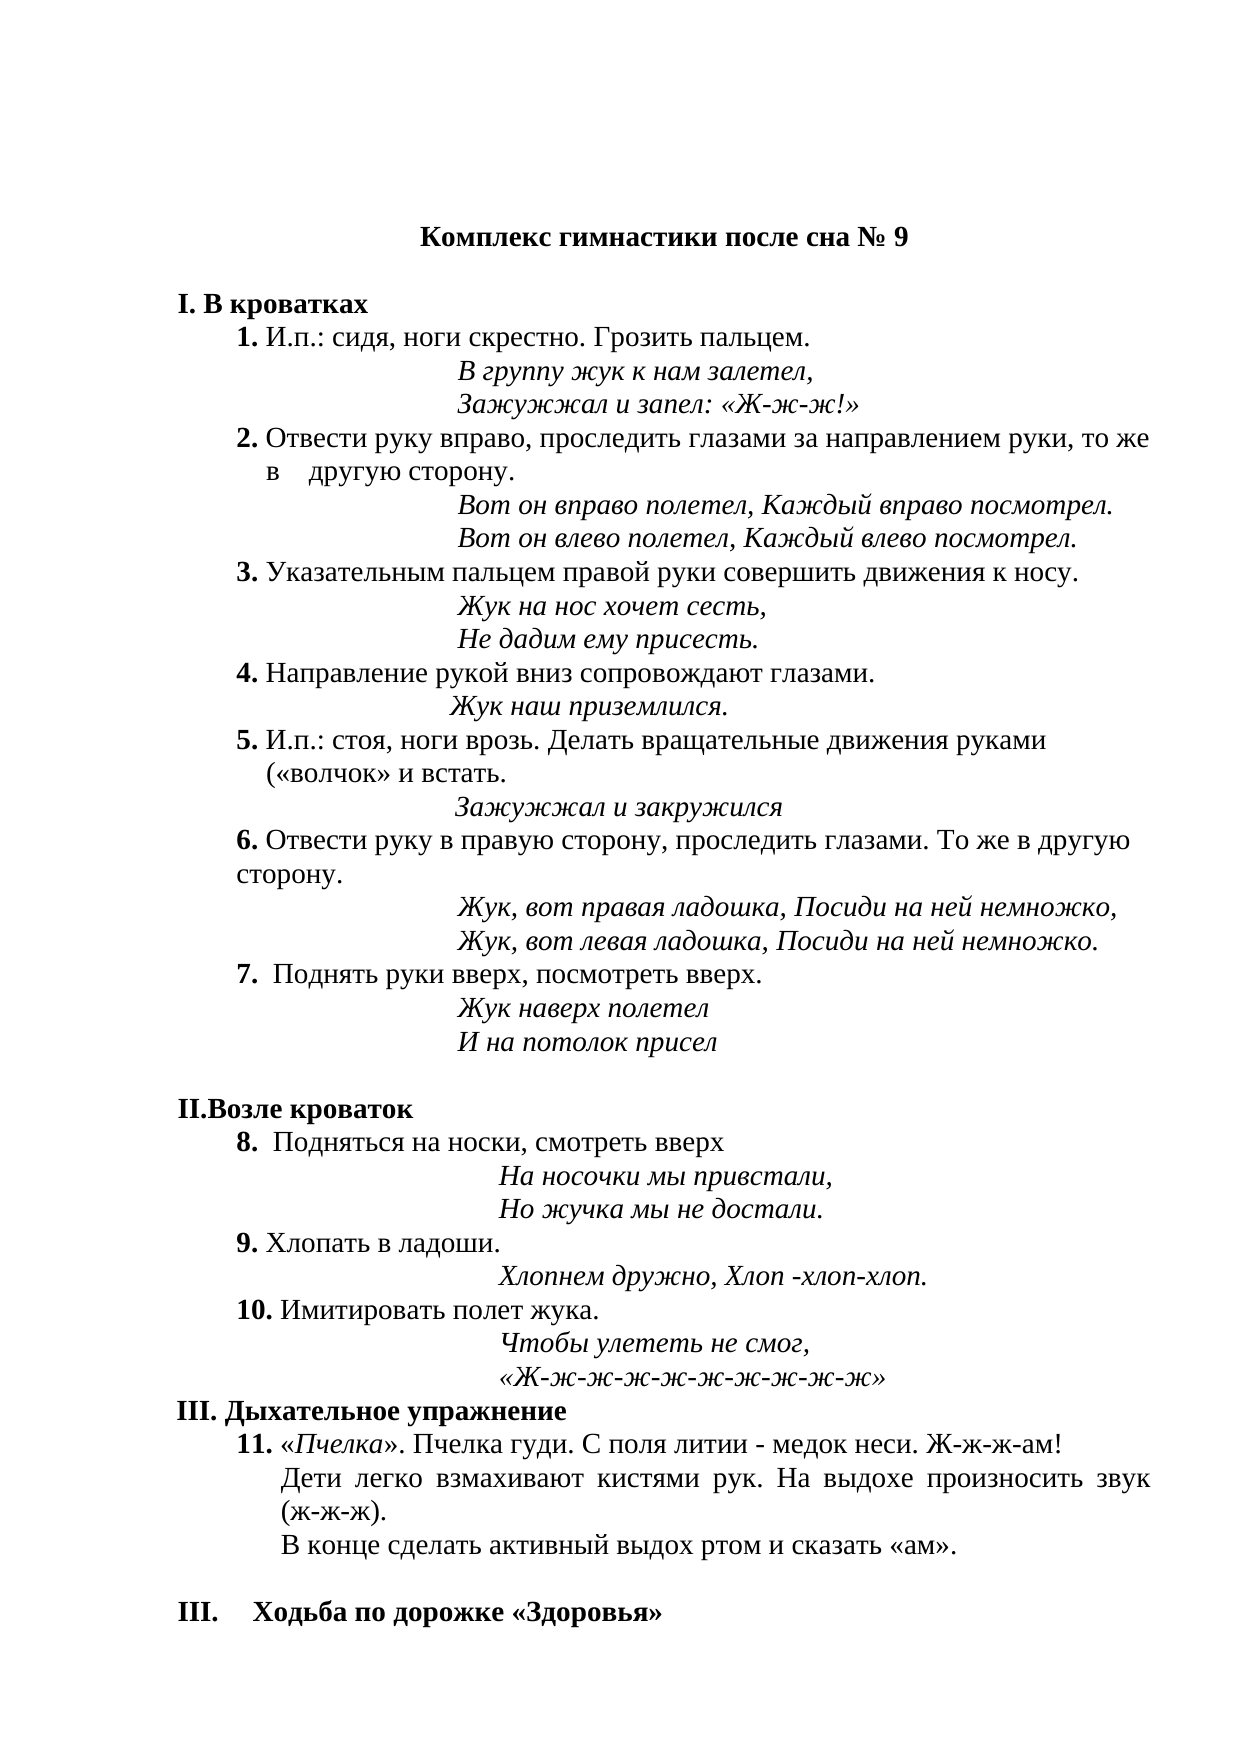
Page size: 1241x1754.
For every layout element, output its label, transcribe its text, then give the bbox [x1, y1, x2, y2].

text 10. Имитировать полет жука. [177, 1292, 1152, 1326]
list Ходьба по дорожке «Здоровья» [177, 1594, 1152, 1627]
text Дети легко взмахивают кистями рук. На выдохе произносить звук (ж-ж-ж). [281, 1460, 1152, 1527]
text В группу жук к нам залетел, [457, 353, 1152, 386]
text И на потолок присел [457, 1024, 1152, 1057]
subtitle I. В кроватках [177, 286, 1152, 319]
text Вот он вправо полетел, Каждый вправо посмотрел. [457, 487, 1152, 521]
text Комплекс гимнастики после сна № 9 [177, 219, 1152, 252]
text В конце сделать активный выдох ртом и сказать «ам». [281, 1527, 1152, 1560]
text На носочки мы привстали, [440, 1158, 1152, 1191]
text Не дадим ему присесть. [457, 621, 1152, 655]
text Жук наверх полетел [457, 990, 1152, 1024]
text 5. И.п.: стоя, ноги врозь. Делать вращательные движения руками («волчок» и встать. [236, 722, 1152, 789]
text 4. Направление рукой вниз сопровождают глазами. [236, 655, 1152, 688]
text Хлопнем дружно, Хлоп -хлоп-хлоп. [440, 1258, 1152, 1292]
text 7. Поднять руки вверх, посмотреть вверх. [236, 957, 1152, 990]
text 11. «Пчелка». Пчелка гуди. С поля литии - медок неси. Ж-ж-ж-ам! [176, 1426, 1152, 1460]
text Но жучка мы не достали. [440, 1191, 1152, 1225]
text II.Возле кроваток [177, 1091, 1152, 1124]
text 9. Хлопать в ладоши. [177, 1225, 1152, 1258]
text Жук, вот правая ладошка, Посиди на ней немножко, [457, 889, 1152, 923]
text Зажужжал и запел: «Ж-ж-ж!» [457, 386, 1152, 420]
text Вот он влево полетел, Каждый влево посмотрел. [457, 521, 1152, 554]
text Жук, вот левая ладошка, Посиди на ней немножко. [457, 923, 1152, 957]
text Зажужжал и закружился [236, 789, 1152, 822]
text Жук на нос хочет сесть, [457, 588, 1152, 621]
text 8. Подняться на носки, смотреть вверх [177, 1124, 1152, 1158]
text III. Дыхательное упражнение [176, 1393, 1152, 1426]
text «Ж-ж-ж-ж-ж-ж-ж-ж-ж-ж» [440, 1359, 1152, 1393]
text 3. Указательным пальцем правой руки совершить движения к носу. [236, 554, 1152, 588]
text Чтобы улететь не смог, [440, 1326, 1152, 1359]
text 2. Отвести руку вправо, проследить глазами за направлением руки, то же в другую сторону. [236, 420, 1152, 487]
text 1. И.п.: сидя, ноги скрестно. Грозить пальцем. [236, 319, 1152, 353]
text 6. Отвести руку в правую сторону, проследить глазами. То же в другую сторону. [236, 822, 1152, 889]
text Жук наш приземлился. [398, 688, 1152, 722]
